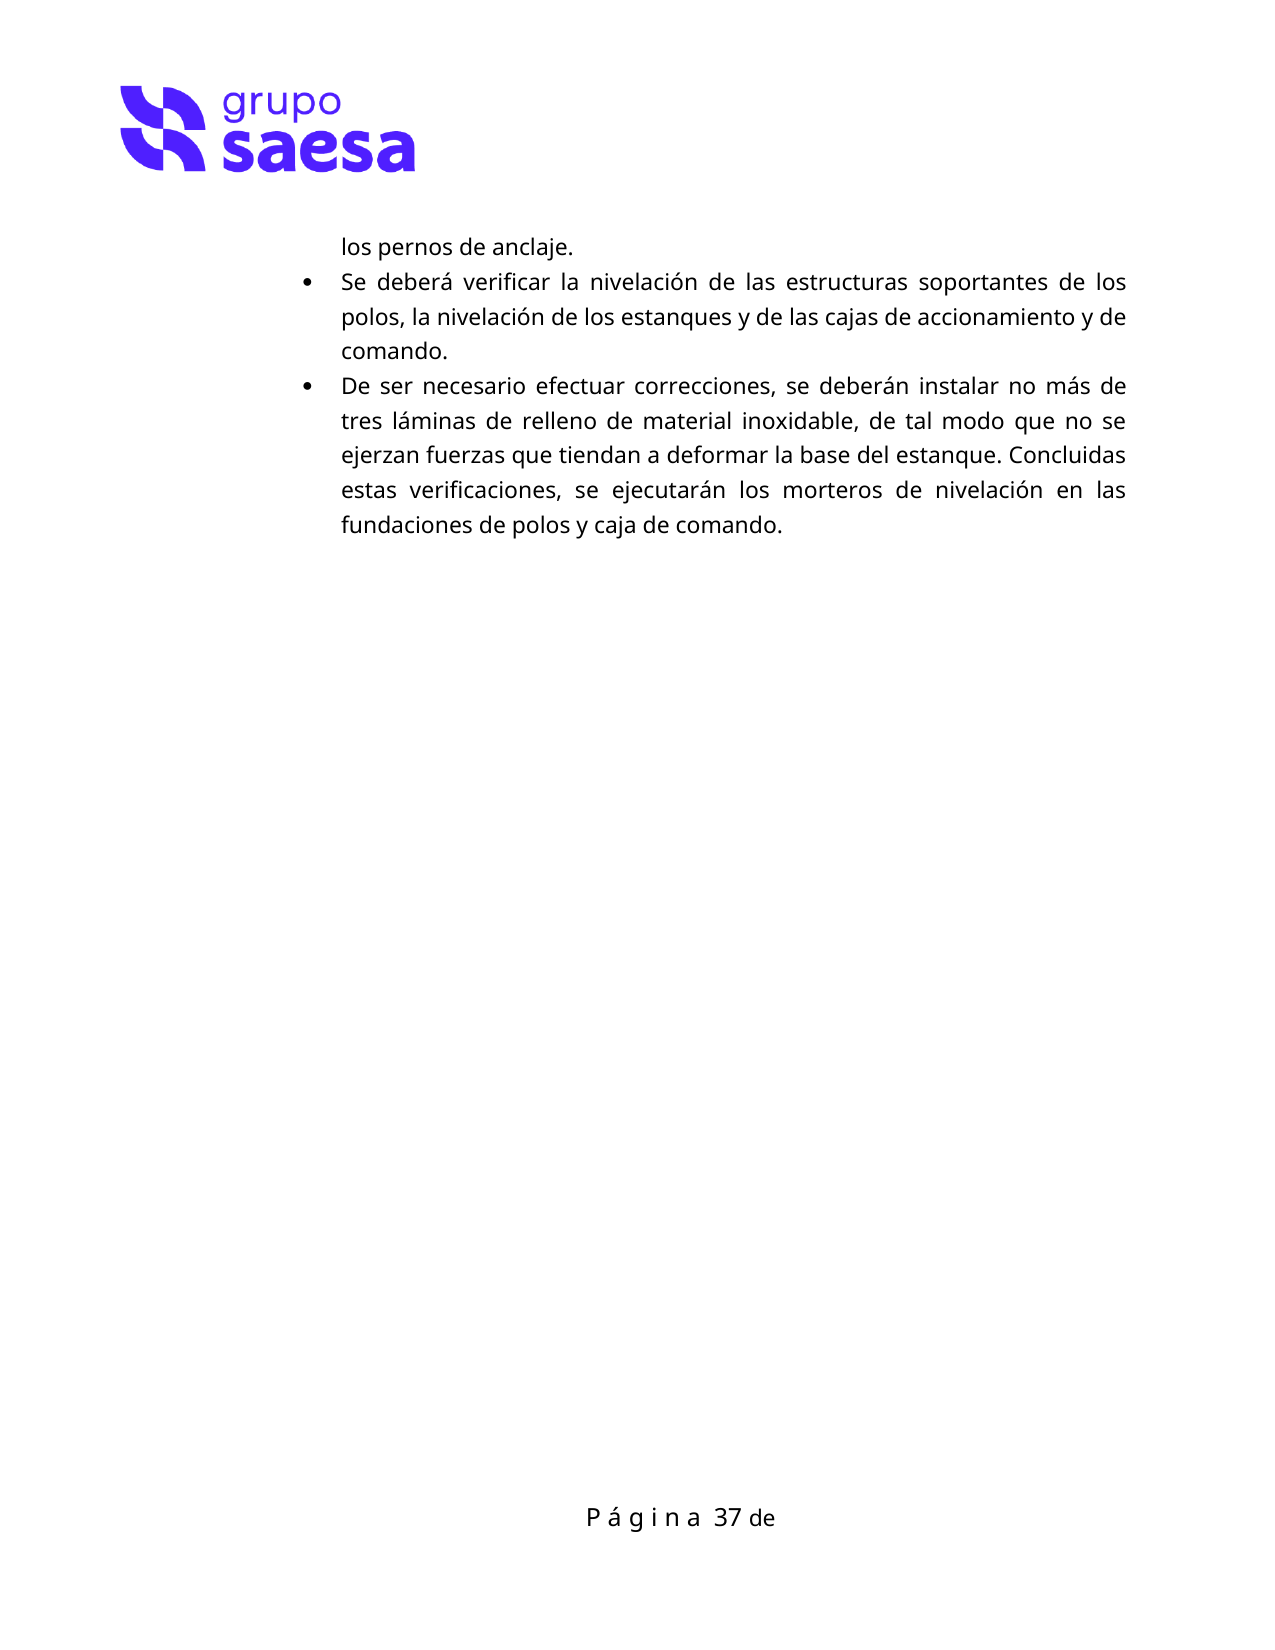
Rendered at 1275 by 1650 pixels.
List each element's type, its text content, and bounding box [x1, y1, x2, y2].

list Se deberá verificar la nivelación de las estructuras soportantes de los polos, la nivelación de los estanques y de las cajas de accionamiento y de comando. [303, 266, 1127, 366]
picture [112, 79, 419, 175]
list De ser necesario efectuar correcciones, se deberán instalar no más de tres láminas de relleno de material inoxidable, de tal modo que no se ejerzan fuerzas que tiendan a deformar la base del estanque. Concluidas estas verificaciones, se ejecutarán los morteros de nivelación en las fundaciones de polos y caja de comando. [303, 370, 1127, 540]
